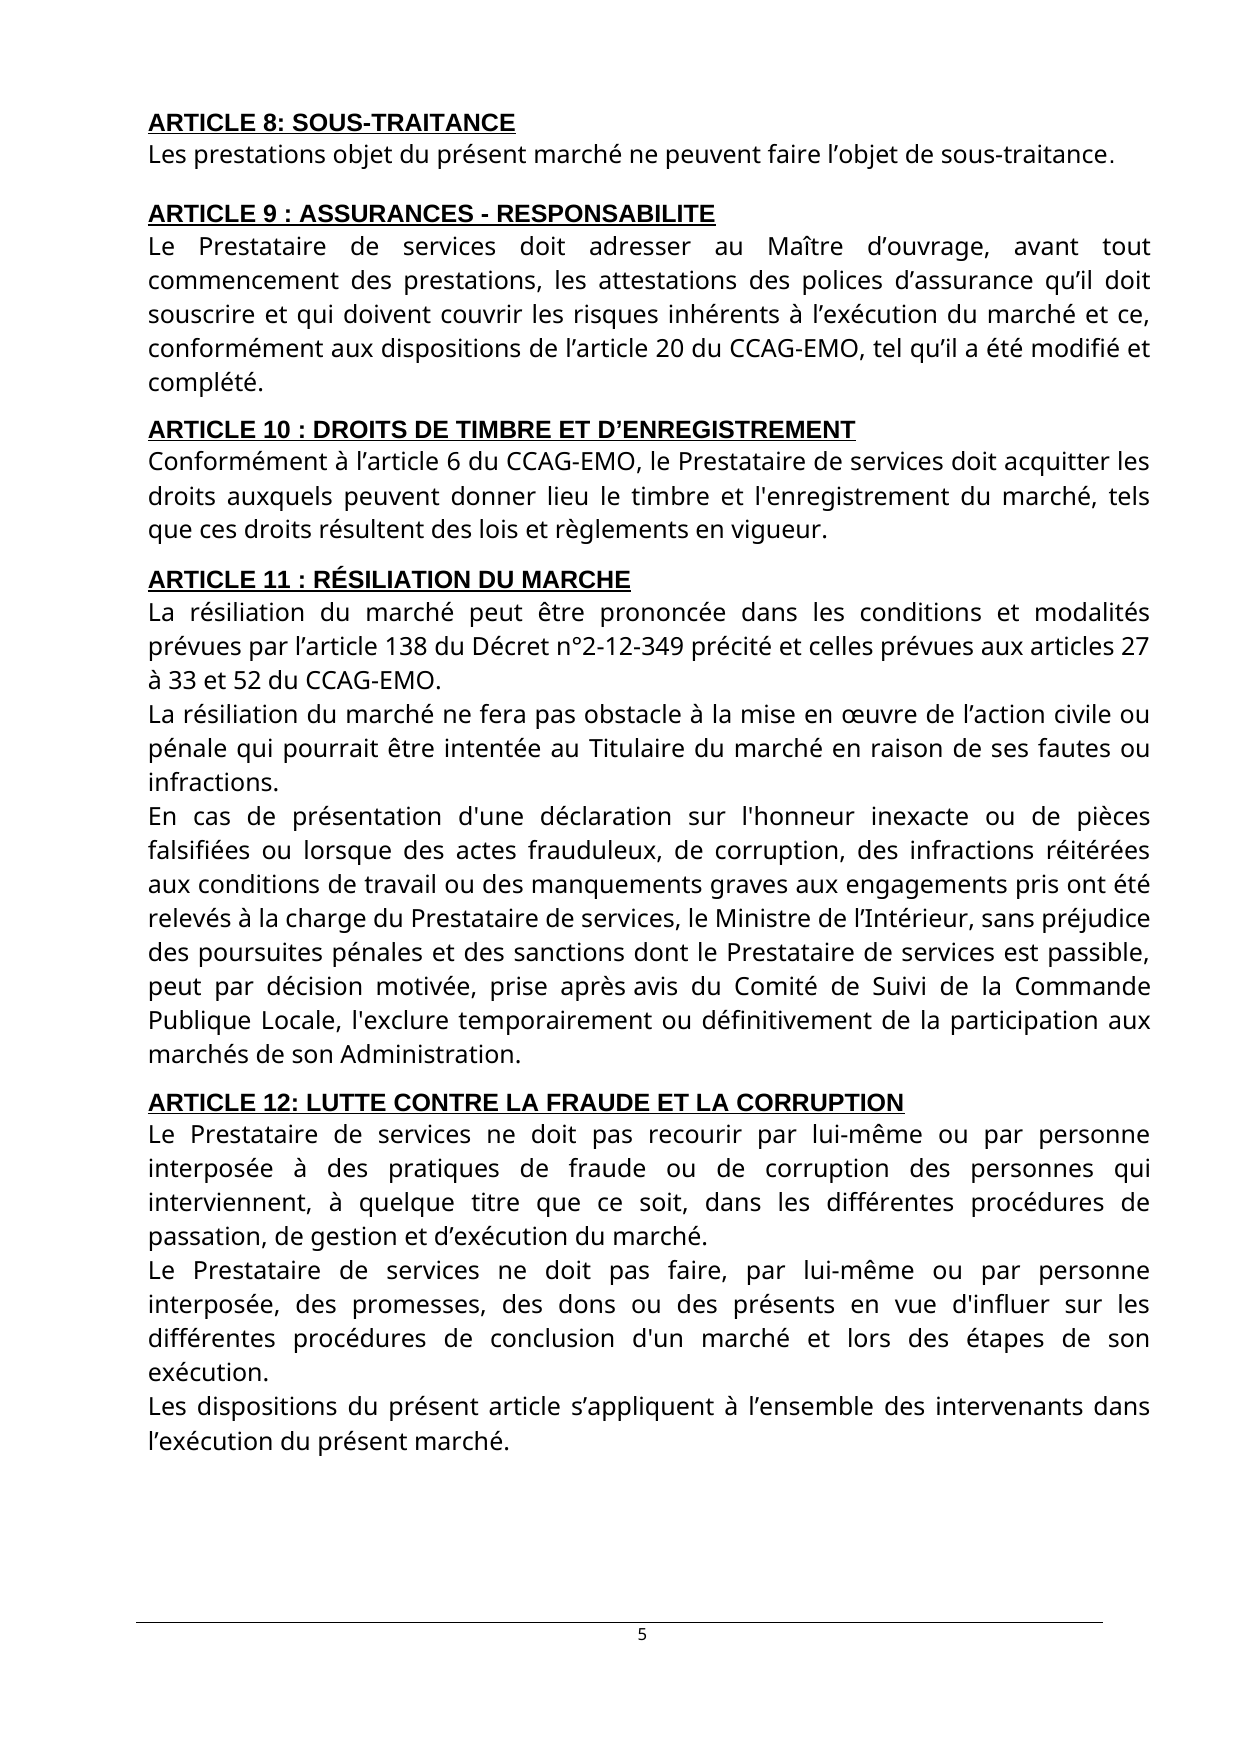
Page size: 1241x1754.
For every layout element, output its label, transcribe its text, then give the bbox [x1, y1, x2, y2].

text Article 11 : Résiliation du marche [148, 565, 1152, 594]
text Le Prestataire de services ne doit pas faire, par lui-même ou par personne interposée, des promesses, des dons ou des présents en vue d'influer sur les différentes procédures de conclusion d'un marché et lors des étapes de son exécution. [148, 1253, 1152, 1389]
text Les prestations objet du présent marché ne peuvent faire l’objet de sous-traitance. [148, 137, 1152, 171]
text Le Prestataire de services ne doit pas recourir par lui-même ou par personne interposée à des pratiques de fraude ou de corruption des personnes qui interviennent, à quelque titre que ce soit, dans les différentes procédures de passation, de gestion et d’exécution du marché. [148, 1117, 1152, 1253]
text La résiliation du marché ne fera pas obstacle à la mise en œuvre de l’action civile ou pénale qui pourrait être intentée au Titulaire du marché en raison de ses fautes ou infractions. [148, 696, 1152, 798]
text La résiliation du marché peut être prononcée dans les conditions et modalités prévues par l’article 138 du Décret n°2-12-349 précité et celles prévues aux articles 27 à 33 et 52 du CCAG-EMO. [148, 594, 1152, 696]
text Les dispositions du présent article s’appliquent à l’ensemble des intervenants dans l’exécution du présent marché. [148, 1389, 1152, 1457]
text Article 8: sous-traitance [148, 108, 1152, 137]
text En cas de présentation d'une déclaration sur l'honneur inexacte ou de pièces falsifiées ou lorsque des actes frauduleux, de corruption, des infractions réitérées aux conditions de travail ou des manquements graves aux engagements pris ont été relevés à la charge du Prestataire de services, le Ministre de l’Intérieur, sans préjudice des poursuites pénales et des sanctions dont le Prestataire de services est passible, peut par décision motivée, prise après avis du Comité de Suivi de la Commande Publique Locale, l'exclure temporairement ou définitivement de la participation aux marchés de son Administration. [148, 798, 1152, 1071]
subtitle Article 9 : ASSURANCES - RESPONSABILITE [148, 199, 1152, 228]
text Conformément à l’article 6 du CCAG-EMO, le Prestataire de services doit acquitter les droits auxquels peuvent donner lieu le timbre et l'enregistrement du marché, tels que ces droits résultent des lois et règlements en vigueur. [148, 444, 1152, 546]
text Article 10 : Droits de timbre et d’enregistrement [148, 415, 1152, 444]
text Article 12: LuTTE CONTRE LA fraude et la CORRUPTION [148, 1088, 1152, 1117]
text Le Prestataire de services doit adresser au Maître d’ouvrage, avant tout commencement des prestations, les attestations des polices d’assurance qu’il doit souscrire et qui doivent couvrir les risques inhérents à l’exécution du marché et ce, conformément aux dispositions de l’article 20 du CCAG-EMO, tel qu’il a été modifié et complété. [148, 228, 1152, 398]
